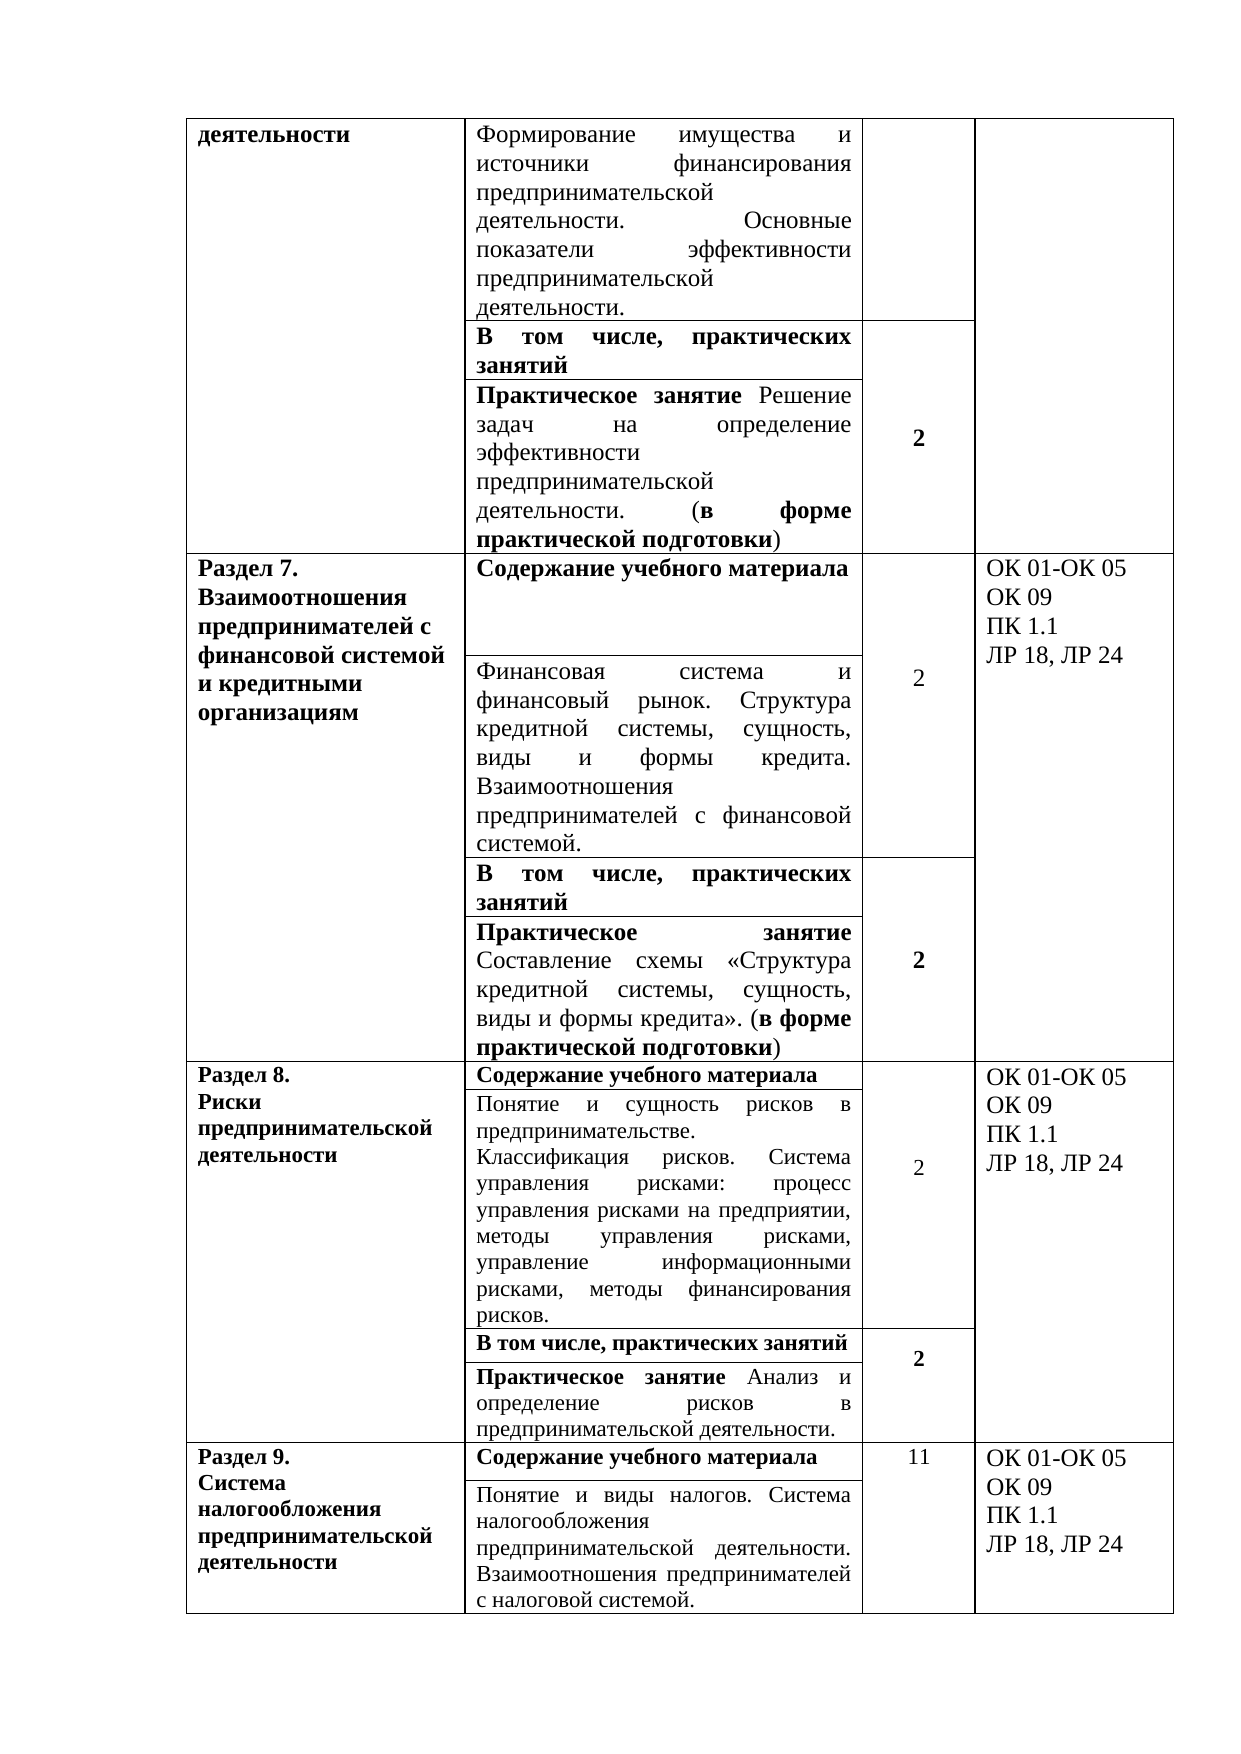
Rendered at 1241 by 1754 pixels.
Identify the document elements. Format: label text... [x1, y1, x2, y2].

table_cell ОК 01-ОК 05 ОК 09 ПК 1.1 ЛР 18, ЛР 24 [976, 554, 1173, 1061]
table_cell ОК 01-ОК 05 ОК 09 ПК 1.1 ЛР 18, ЛР 24 [976, 1062, 1173, 1442]
table_cell В том числе, практических занятий [466, 858, 862, 916]
table_cell Практическое занятие Решение задач на определение эффективности предпринимательской деятельности. (в форме практической подготовки) [466, 380, 862, 552]
table_cell 11 [863, 1443, 974, 1613]
table_cell Раздел 7. Взаимоотношения предпринимателей с финансовой системой и кредитными организациям [187, 554, 464, 1061]
table_cell Понятие и сущность рисков в предпринимательстве. Классификация рисков. Система управления рисками: процесс управления рисками на предприятии, методы управления рисками, управление информационными рисками, методы финансирования рисков. [466, 1090, 862, 1327]
table_cell Понятие и виды налогов. Система налогообложения предпринимательской деятельности. Взаимоотношения предпринимателей с налоговой системой. [466, 1481, 862, 1613]
table_cell 2 [863, 554, 974, 857]
table_cell 2 [863, 321, 974, 552]
table_cell 2 [863, 858, 974, 1061]
table_cell Содержание учебного материала [466, 554, 862, 655]
table_cell Практическое занятие Составление схемы «Структура кредитной системы, сущность, виды и формы кредита». (в форме практической подготовки) [466, 917, 862, 1061]
table_cell Раздел 9. Система налогообложения предпринимательской деятельности [187, 1443, 464, 1613]
table_cell ОК 01-ОК 05 ОК 09 ПК 1.1 ЛР 18, ЛР 24 [976, 1443, 1173, 1613]
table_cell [466, 119, 862, 320]
table_cell Раздел 8. Риски предпринимательской деятельности [187, 1062, 464, 1442]
table_cell Практическое занятие Анализ и определение рисков в предпринимательской деятельности. [466, 1363, 862, 1442]
table_cell 2 [863, 1062, 974, 1327]
table_cell 2 [863, 1329, 974, 1442]
table_cell В том числе, практических занятий [466, 321, 862, 379]
table_cell В том числе, практических занятий [466, 1329, 862, 1362]
table_cell Содержание учебного материала [466, 1062, 862, 1089]
table_cell Содержание учебного материала [466, 1443, 862, 1480]
table_cell Финансовая система и финансовый рынок. Структура кредитной системы, сущность, виды и формы кредита. Взаимоотношения предпринимателей с финансовой системой. [466, 656, 862, 857]
